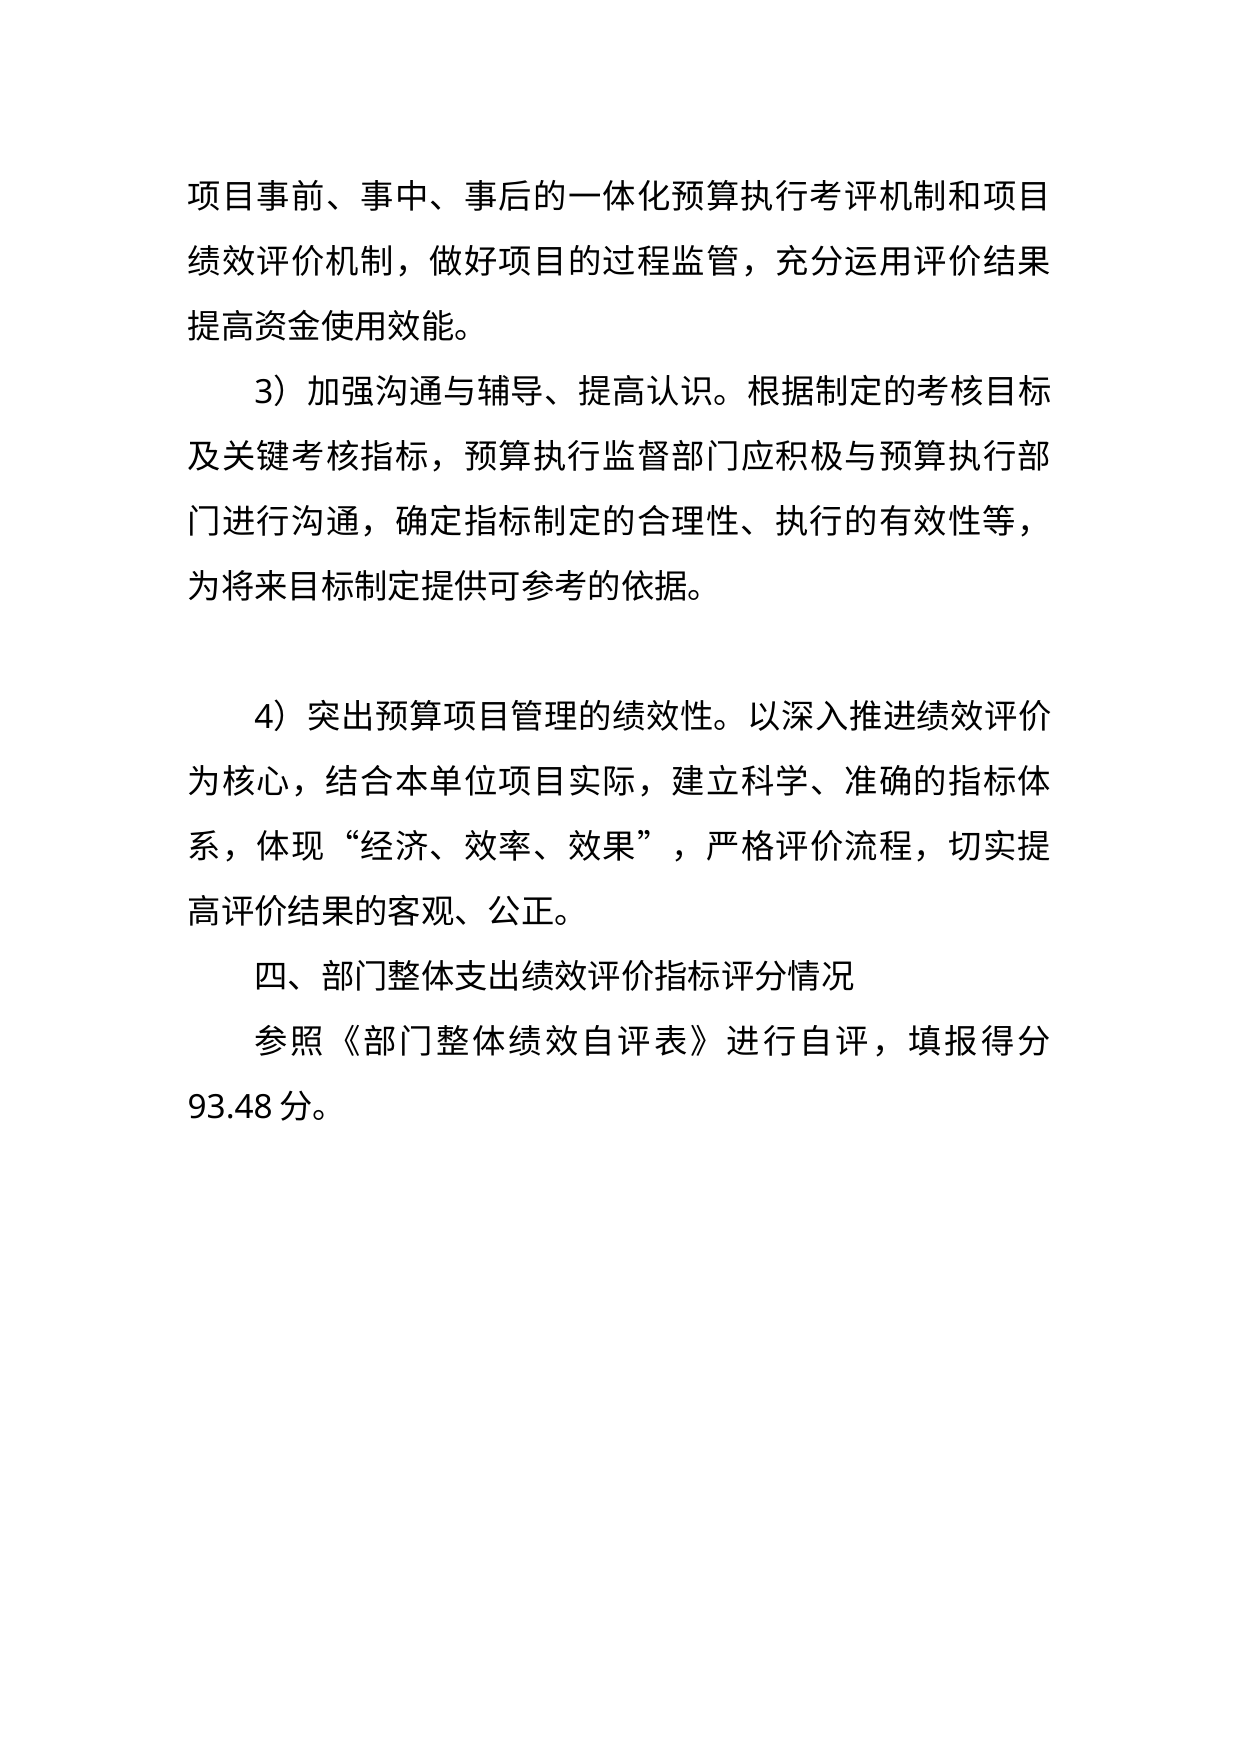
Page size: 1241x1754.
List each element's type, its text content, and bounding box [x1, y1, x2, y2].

text 4）突出预算项目管理的绩效性。以深入推进绩效评价为核心，结合本单位项目实际，建立科学、准确的指标体系，体现“经济、效率、效果”，严格评价流程，切实提高评价结果的客观、公正。 [187, 682, 1053, 942]
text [187, 162, 1053, 357]
text 四、部门整体支出绩效评价指标评分情况 [187, 942, 1053, 1007]
text 3）加强沟通与辅导、提高认识。根据制定的考核目标及关键考核指标，预算执行监督部门应积极与预算执行部门进行沟通，确定指标制定的合理性、执行的有效性等，为将来目标制定提供可参考的依据。 [187, 357, 1053, 682]
text 参照《部门整体绩效自评表》进行自评，填报得分93.48分。 [187, 1007, 1053, 1137]
